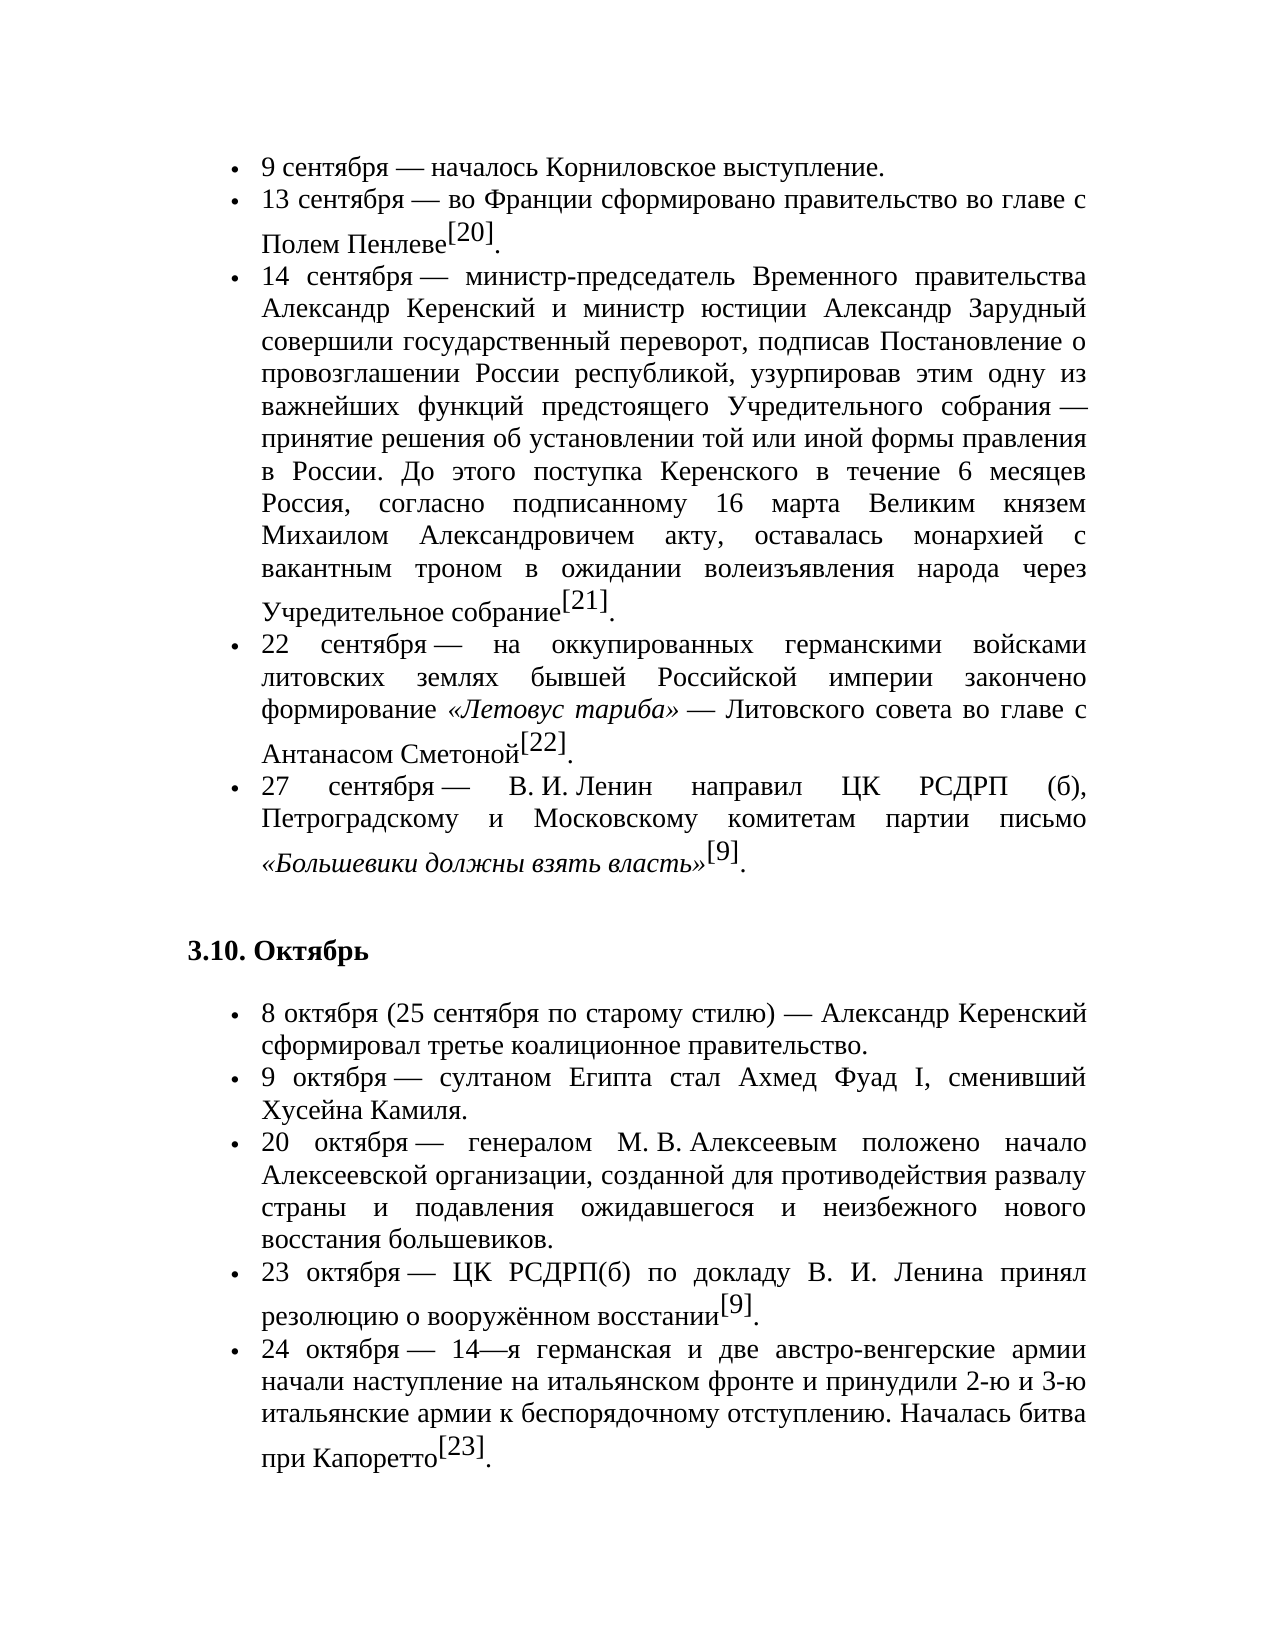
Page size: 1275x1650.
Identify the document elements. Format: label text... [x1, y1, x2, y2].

list 24 октября — 14—я германская и две австро-венгерские армии начали наступление на итальянском фронте и принудили 2-ю и 3-ю итальянские армии к беспорядочному отступлению. Началась битва при Капоретто[23]. [232, 1332, 1087, 1473]
list 13 сентября — во Франции сформировано правительство во главе с Полем Пенлеве[20]. [232, 182, 1087, 259]
list 20 октября — генералом М. В. Алексеевым положено начало Алексеевской организации, созданной для противодействия развалу страны и подавления ожидавшегося и неизбежного нового восстания большевиков. [232, 1125, 1087, 1255]
list 3.10. Октябрь [187, 933, 1087, 966]
list 23 октября — ЦК РСДРП(б) по докладу В. И. Ленина принял резолюцию о вооружённом восстании[9]. [232, 1255, 1087, 1332]
list 14 сентября — министр-председатель Временного правительства Александр Керенский и министр юстиции Александр Зарудный совершили государственный переворот, подписав Постановление о провозглашении России республикой, узурпировав этим одну из важнейших функций предстоящего Учредительного собрания — принятие решения об установлении той или иной формы правления в России. До этого поступка Керенского в течение 6 месяцев Россия, согласно подписанному 16 марта Великим князем Михаилом Александровичем акту, оставалась монархией с вакантным троном в ожидании волеизъявления народа через Учредительное собрание[21]. [232, 259, 1087, 627]
list 27 сентября — В. И. Ленин направил ЦК РСДРП (б), Петроградскому и Московскому комитетам партии письмо «Большевики должны взять власть»[9]. [232, 769, 1087, 878]
list 22 сентября — на оккупированных германскими войсками литовских землях бывшей Российской империи закончено формирование «Летовус тариба» — Литовского совета во главе с Антанасом Сметоной[22]. [232, 627, 1087, 769]
list 9 сентября — началось Корниловское выступление. [232, 150, 1087, 182]
list 9 октября — султаном Египта стал Ахмед Фуад I, сменивший Хусейна Камиля. [232, 1061, 1087, 1125]
list 8 октября (25 сентября по старому стилю) — Александр Керенский сформировал третье коалиционное правительство. [232, 996, 1087, 1061]
